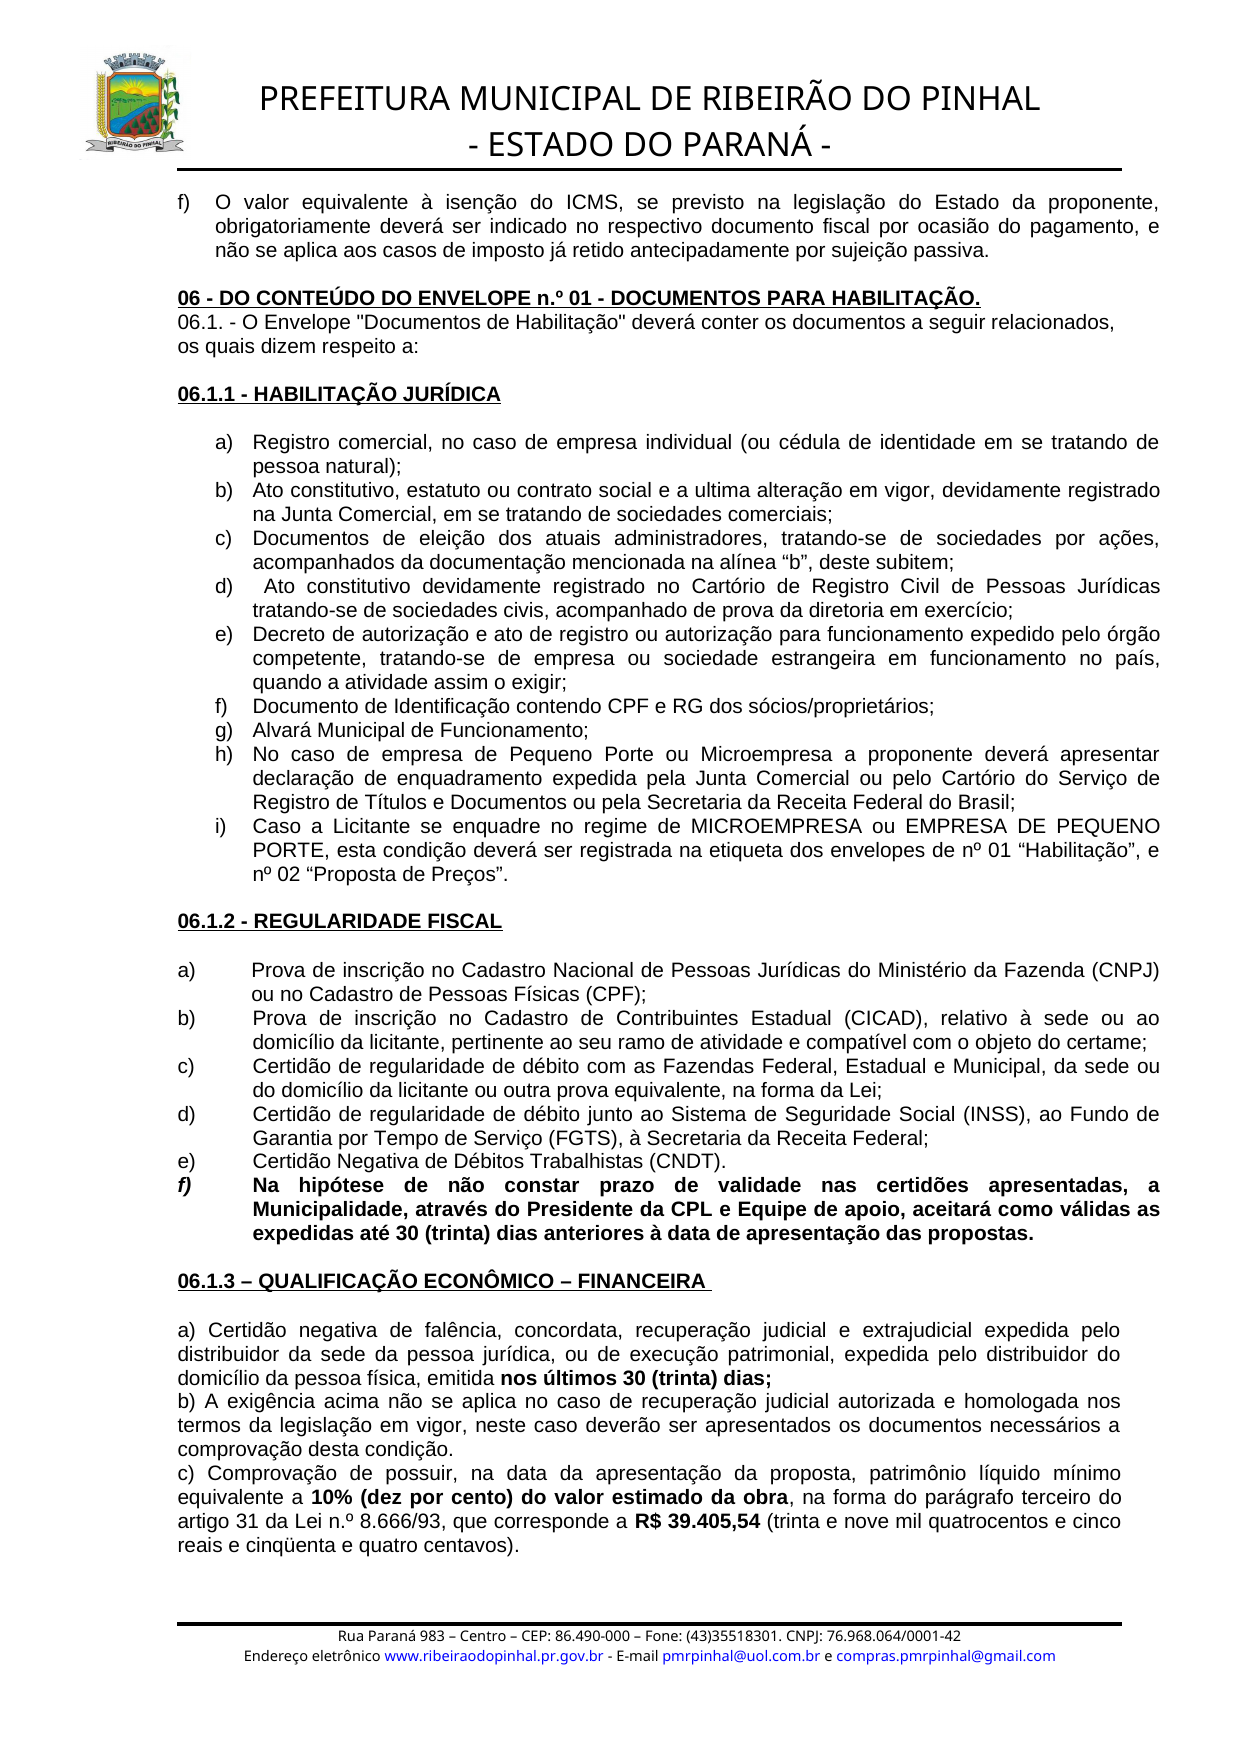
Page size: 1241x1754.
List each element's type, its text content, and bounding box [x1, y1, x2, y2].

list Ato constitutivo devidamente registrado no Cartório de Registro Civil de Pessoas Jurídicas tratando-se de sociedades civis, acompanhado de prova da diretoria em exercício; [215, 574, 1161, 622]
list Documentos de eleição dos atuais administradores, tratando-se de sociedades por ações, acompanhados da documentação mencionada na alínea “b”, deste subitem; [215, 526, 1161, 574]
picture [79, 45, 192, 160]
text a) Prova de inscrição no Cadastro Nacional de Pessoas Jurídicas do Ministério da Fazenda (CNPJ) ou no Cadastro de Pessoas Físicas (CPF); [177, 958, 1161, 1006]
text b) A exigência acima não se aplica no caso de recuperação judicial autorizada e homologada nos termos da legislação em vigor, neste caso deverão ser apresentados os documentos necessários a comprovação desta condição. [177, 1389, 1122, 1461]
list O valor equivalente à isenção do ICMS, se previsto na legislação do Estado da proponente, obrigatoriamente deverá ser indicado no respectivo documento fiscal por ocasião do pagamento, e não se aplica aos casos de imposto já retido antecipadamente por sujeição passiva. [177, 190, 1161, 262]
text 06.1. - O Envelope "Documentos de Habilitação" deverá conter os documentos a seguir relacionados, os quais dizem respeito a: [177, 310, 1122, 358]
text 06 - DO CONTEÚDO DO ENVELOPE n.º 01 - DOCUMENTOS PARA HABILITAÇÃO. [177, 286, 1122, 310]
list Documento de Identificação contendo CPF e RG dos sócios/proprietários; [215, 694, 1161, 718]
list Decreto de autorização e ato de registro ou autorização para funcionamento expedido pelo órgão competente, tratando-se de empresa ou sociedade estrangeira em funcionamento no país, quando a atividade assim o exigir; [215, 622, 1161, 694]
text 06.1.1 - HABILITAÇÃO JURÍDICA [177, 382, 1161, 406]
text c) Comprovação de possuir, na data da apresentação da proposta, patrimônio líquido mínimo equivalente a 10% (dez por cento) do valor estimado da obra, na forma do parágrafo terceiro do artigo 31 da Lei n.º 8.666/93, que corresponde a R$ 39.405,54 (trinta e nove mil quatrocentos e cinco reais e cinqüenta e quatro centavos). [177, 1461, 1122, 1557]
list Na hipótese de não constar prazo de validade nas certidões apresentadas, a Municipalidade, através do Presidente da CPL e Equipe de apoio, aceitará como válidas as expedidas até 30 (trinta) dias anteriores à data de apresentação das propostas. [177, 1173, 1161, 1245]
text 06.1.3 – QUALIFICAÇÃO ECONÔMICO – FINANCEIRA [177, 1269, 1161, 1293]
text 06.1.2 - REGULARIDADE FISCAL [177, 909, 1161, 933]
text a) Certidão negativa de falência, concordata, recuperação judicial e extrajudicial expedida pelo distribuidor da sede da pessoa jurídica, ou de execução patrimonial, expedida pelo distribuidor do domicílio da pessoa física, emitida nos últimos 30 (trinta) dias; [177, 1317, 1122, 1389]
list No caso de empresa de Pequeno Porte ou Microempresa a proponente deverá apresentar declaração de enquadramento expedida pela Junta Comercial ou pelo Cartório do Serviço de Registro de Títulos e Documentos ou pela Secretaria da Receita Federal do Brasil; [215, 742, 1161, 813]
list Ato constitutivo, estatuto ou contrato social e a ultima alteração em vigor, devidamente registrado na Junta Comercial, em se tratando de sociedades comerciais; [215, 478, 1161, 526]
list Certidão de regularidade de débito com as Fazendas Federal, Estadual e Municipal, da sede ou do domicílio da licitante ou outra prova equivalente, na forma da Lei; [177, 1053, 1161, 1101]
list Certidão Negativa de Débitos Trabalhistas (CNDT). [177, 1149, 1161, 1173]
list Certidão de regularidade de débito junto ao Sistema de Seguridade Social (INSS), ao Fundo de Garantia por Tempo de Serviço (FGTS), à Secretaria da Receita Federal; [177, 1101, 1161, 1149]
list Registro comercial, no caso de empresa individual (ou cédula de identidade em se tratando de pessoa natural); [215, 430, 1161, 478]
list Caso a Licitante se enquadre no regime de MICROEMPRESA ou EMPRESA DE PEQUENO PORTE, esta condição deverá ser registrada na etiqueta dos envelopes de nº 01 “Habilitação”, e nº 02 “Proposta de Preços”. [215, 813, 1161, 885]
list Prova de inscrição no Cadastro de Contribuintes Estadual (CICAD), relativo à sede ou ao domicílio da licitante, pertinente ao seu ramo de atividade e compatível com o objeto do certame; [177, 1006, 1161, 1053]
list Alvará Municipal de Funcionamento; [215, 718, 1161, 742]
